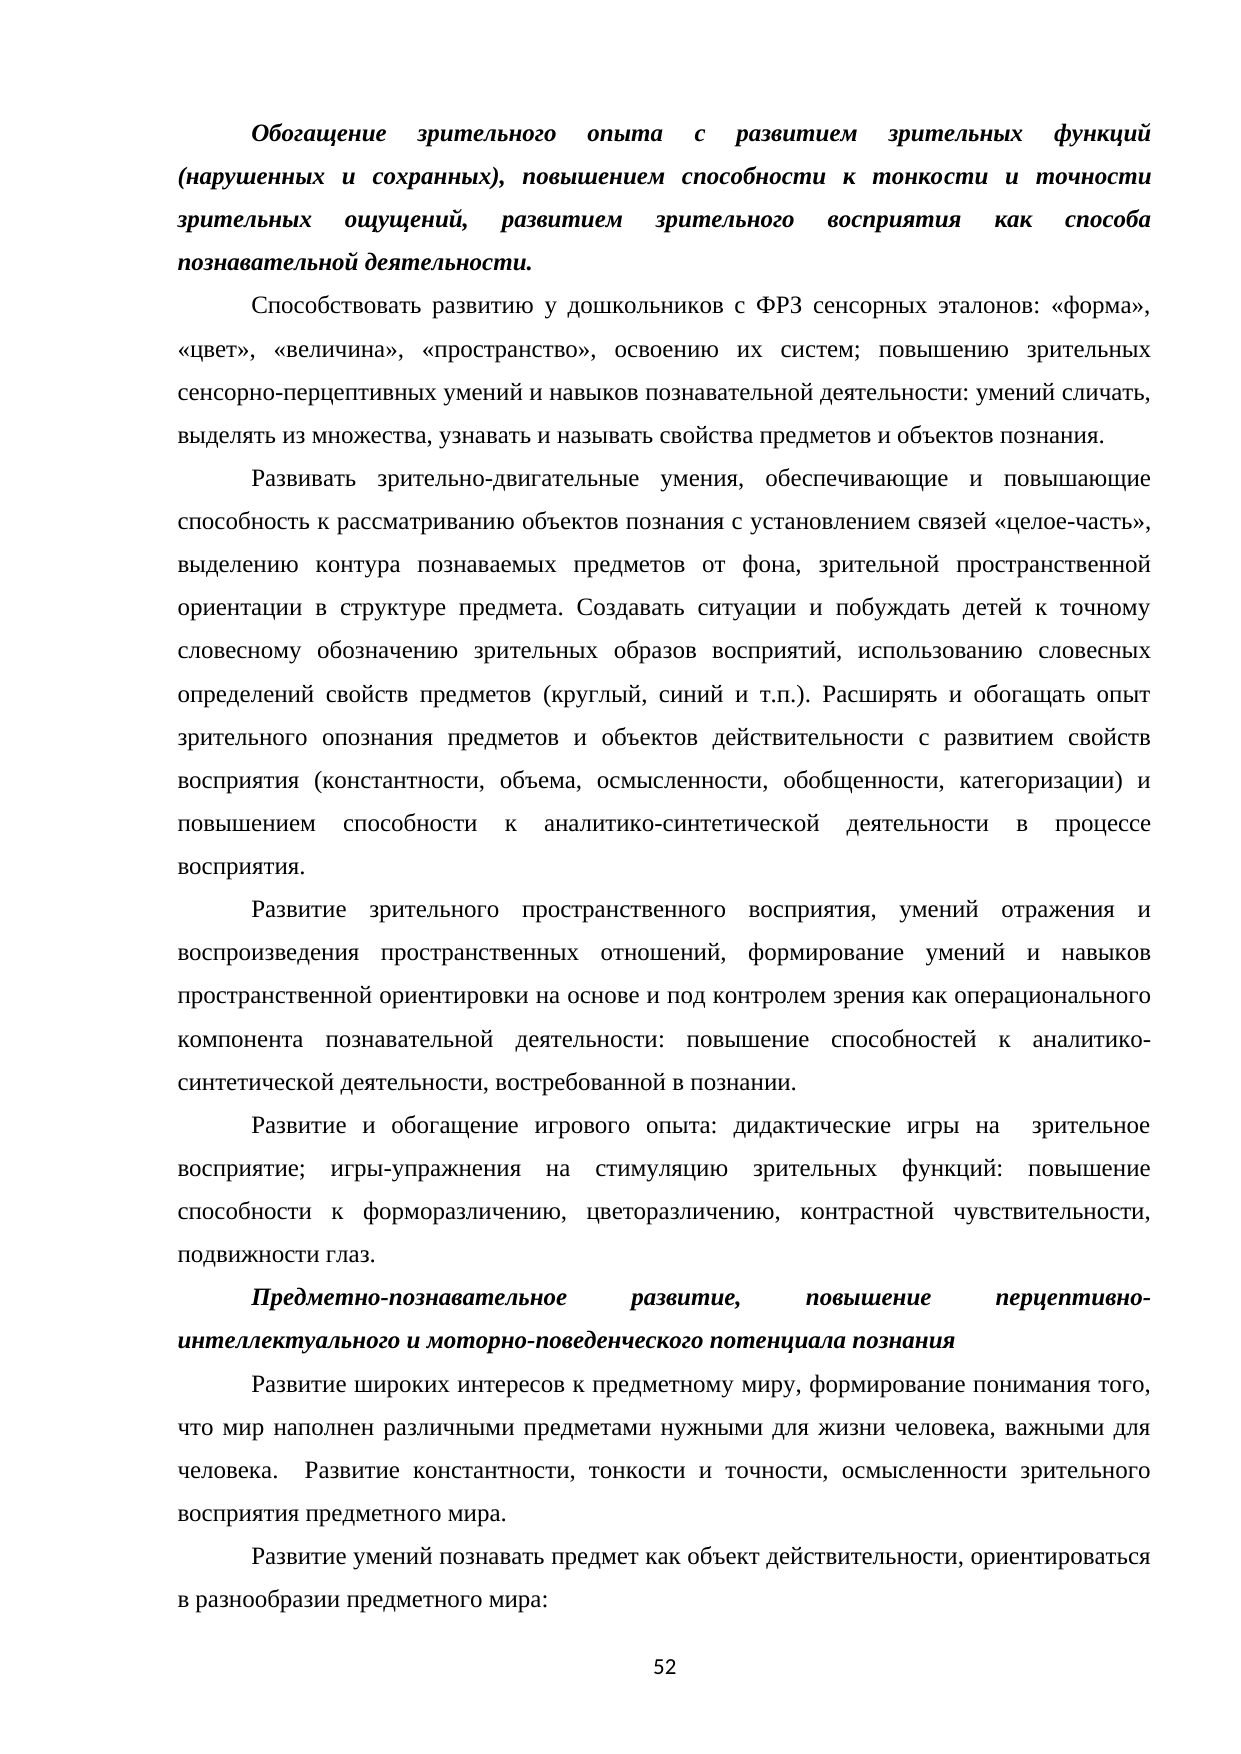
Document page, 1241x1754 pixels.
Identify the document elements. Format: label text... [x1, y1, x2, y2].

text Развитие широких интересов к предметному миру, формирование понимания того, что мир наполнен различными предметами нужными для жизни человека, важными для человека. Развитие константности, тонкости и точности, осмысленности зрительного восприятия предметного мира. [177, 1369, 1152, 1527]
text Развитие зрительного пространственного восприятия, умений отражения и воспроизведения пространственных отношений, формирование умений и навыков пространственной ориентировки на основе и под контролем зрения как операционального компонента познавательной деятельности: повышение способностей к аналитико-синтетической деятельности, востребованной в познании. [177, 894, 1152, 1096]
text Обогащение зрительного опыта c развитием зрительных функций (нарушенных и сохранных), повышением способности к тонкоcти и точности зрительных ощущений, развитием зрительного восприятия как способа познавательной деятельности. [177, 118, 1152, 276]
text Развитие и обогащение игрового опыта: дидактические игры на зрительное восприятие; игры-упражнения на стимуляцию зрительных функций: повышение способности к форморазличению, цветоразличению, контрастной чувствительности, подвижности глаз. [177, 1110, 1152, 1268]
text Развивать зрительно-двигательные умения, обеспечивающие и повышающие способность к рассматриванию объектов познания с установлением связей «целое-часть», выделению контура познаваемых предметов от фона, зрительной пространственной ориентации в структуре предмета. Создавать ситуации и побуждать детей к точному словесному обозначению зрительных образов восприятий, использованию словесных определений свойств предметов (круглый, синий и т.п.). Расширять и обогащать опыт зрительного опознания предметов и объектов действительности с развитием свойств восприятия (константности, объема, осмысленности, обобщенности, категоризации) и повышением способности к аналитико-синтетической деятельности в процессе восприятия. [177, 463, 1152, 880]
text Предметно-познавательное развитие, повышение перцептивно-интеллектуального и моторно-поведенческого потенциала познания [177, 1282, 1152, 1354]
text Развитие умений познавать предмет как объект действительности, ориентироваться в разнообразии предметного мира: [177, 1541, 1152, 1613]
text Способствовать развитию у дошкольников с ФРЗ сенсорных эталонов: «форма», «цвет», «величина», «пространство», освоению их систем; повышению зрительных сенсорно-перцептивных умений и навыков познавательной деятельности: умений сличать, выделять из множества, узнавать и называть свойства предметов и объектов познания. [177, 291, 1152, 449]
